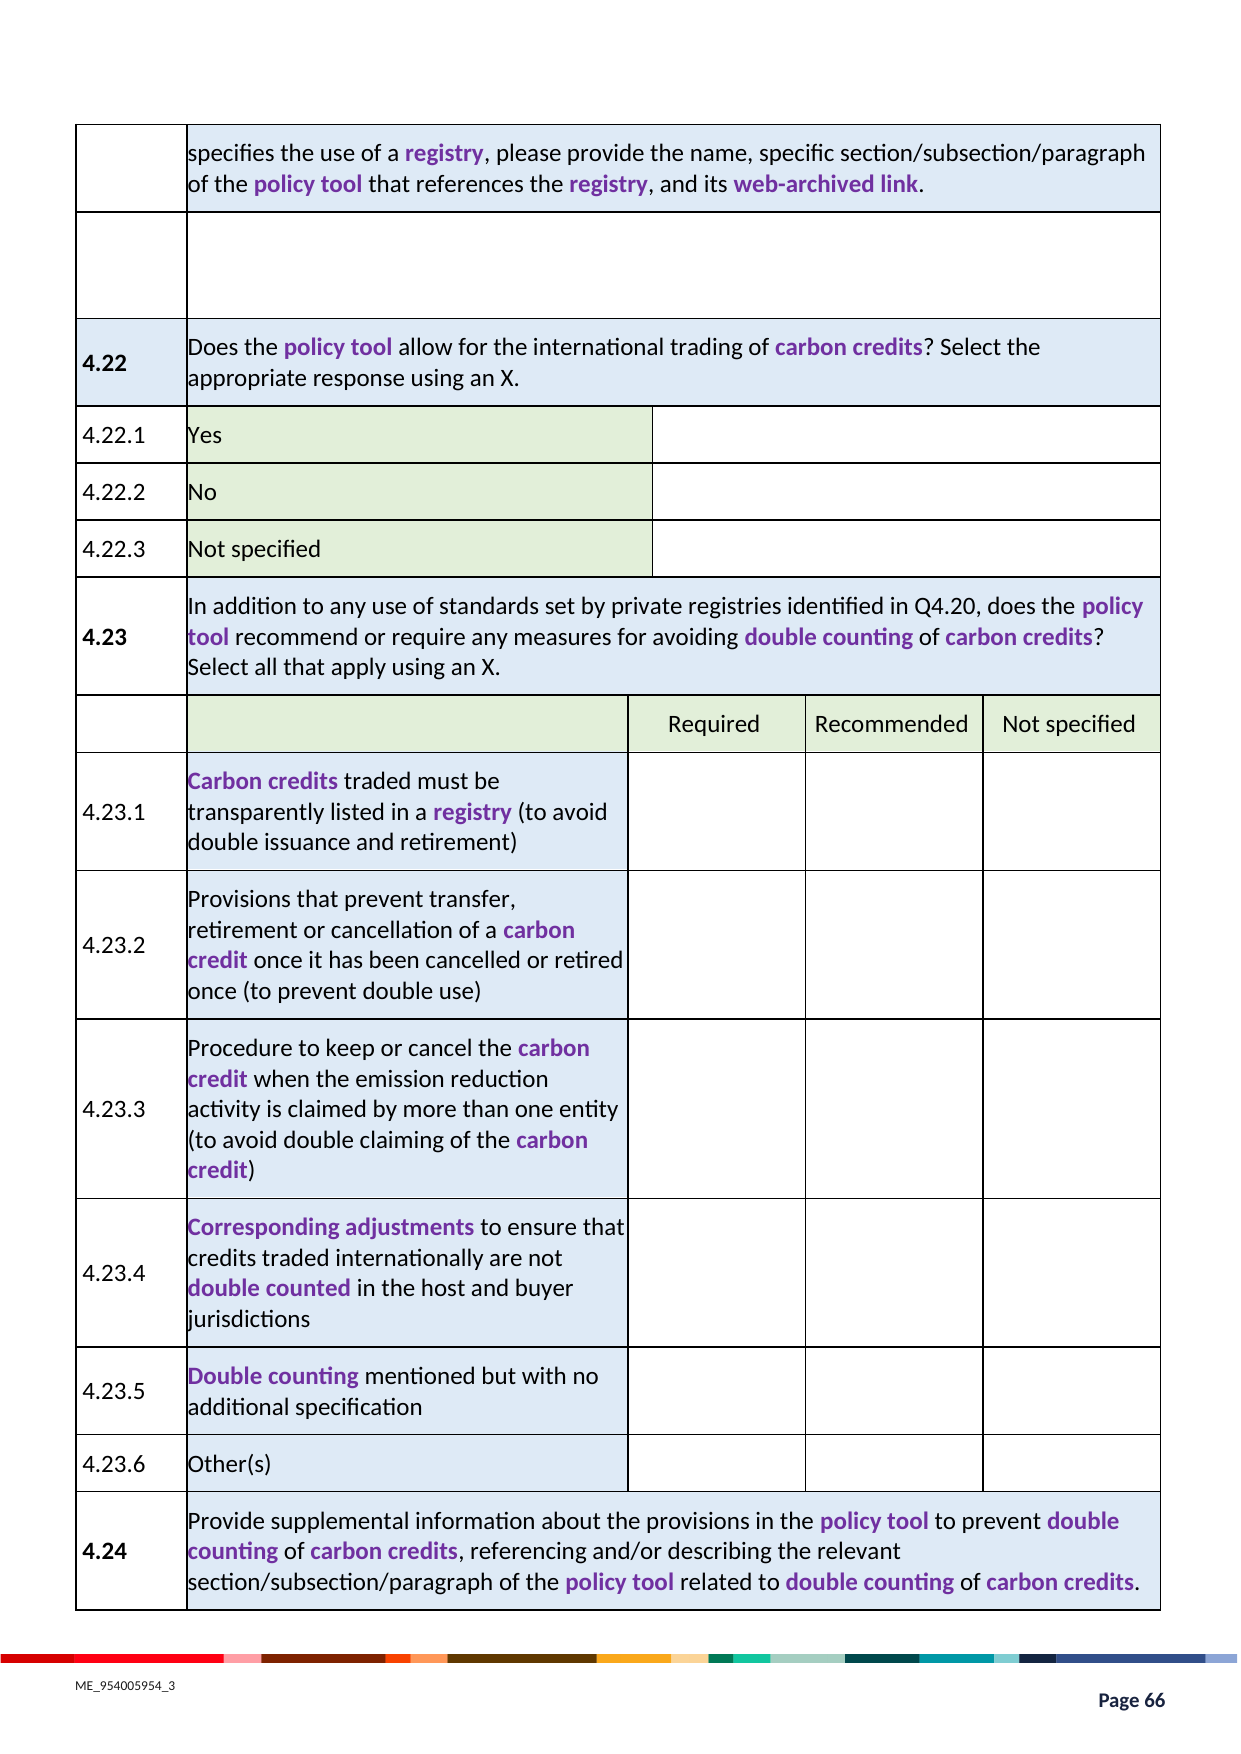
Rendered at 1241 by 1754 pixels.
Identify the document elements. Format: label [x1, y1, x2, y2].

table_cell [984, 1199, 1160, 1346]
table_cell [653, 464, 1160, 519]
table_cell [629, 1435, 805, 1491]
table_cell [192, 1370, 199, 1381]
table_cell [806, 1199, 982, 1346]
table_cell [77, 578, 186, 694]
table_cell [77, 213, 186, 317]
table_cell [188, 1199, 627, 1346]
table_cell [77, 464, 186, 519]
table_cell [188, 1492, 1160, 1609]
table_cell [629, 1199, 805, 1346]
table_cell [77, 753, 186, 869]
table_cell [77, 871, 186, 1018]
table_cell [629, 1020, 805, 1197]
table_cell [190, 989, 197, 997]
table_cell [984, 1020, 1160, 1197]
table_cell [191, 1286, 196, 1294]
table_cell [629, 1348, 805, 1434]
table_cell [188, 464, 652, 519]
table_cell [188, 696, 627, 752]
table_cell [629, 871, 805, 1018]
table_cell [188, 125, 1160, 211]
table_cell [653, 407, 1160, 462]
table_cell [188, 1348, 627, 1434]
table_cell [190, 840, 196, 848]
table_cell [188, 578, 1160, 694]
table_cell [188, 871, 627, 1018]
picture [0, 1654, 1236, 1663]
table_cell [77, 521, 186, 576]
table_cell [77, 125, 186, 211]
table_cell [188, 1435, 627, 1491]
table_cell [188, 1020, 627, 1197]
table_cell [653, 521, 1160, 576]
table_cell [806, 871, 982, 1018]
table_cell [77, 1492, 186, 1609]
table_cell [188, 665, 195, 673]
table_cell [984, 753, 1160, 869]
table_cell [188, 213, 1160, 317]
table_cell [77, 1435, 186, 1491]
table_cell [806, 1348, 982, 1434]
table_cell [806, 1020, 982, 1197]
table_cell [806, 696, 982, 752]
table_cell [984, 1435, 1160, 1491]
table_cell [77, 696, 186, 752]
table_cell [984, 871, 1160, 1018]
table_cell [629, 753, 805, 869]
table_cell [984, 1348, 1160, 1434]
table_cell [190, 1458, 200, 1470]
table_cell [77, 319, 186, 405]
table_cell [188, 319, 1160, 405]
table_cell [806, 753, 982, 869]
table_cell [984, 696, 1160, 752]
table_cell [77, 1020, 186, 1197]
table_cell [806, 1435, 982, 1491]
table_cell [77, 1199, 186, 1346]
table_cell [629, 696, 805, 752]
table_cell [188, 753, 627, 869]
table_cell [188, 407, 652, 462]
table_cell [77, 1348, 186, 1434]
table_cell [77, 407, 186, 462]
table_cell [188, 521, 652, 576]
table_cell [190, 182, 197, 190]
